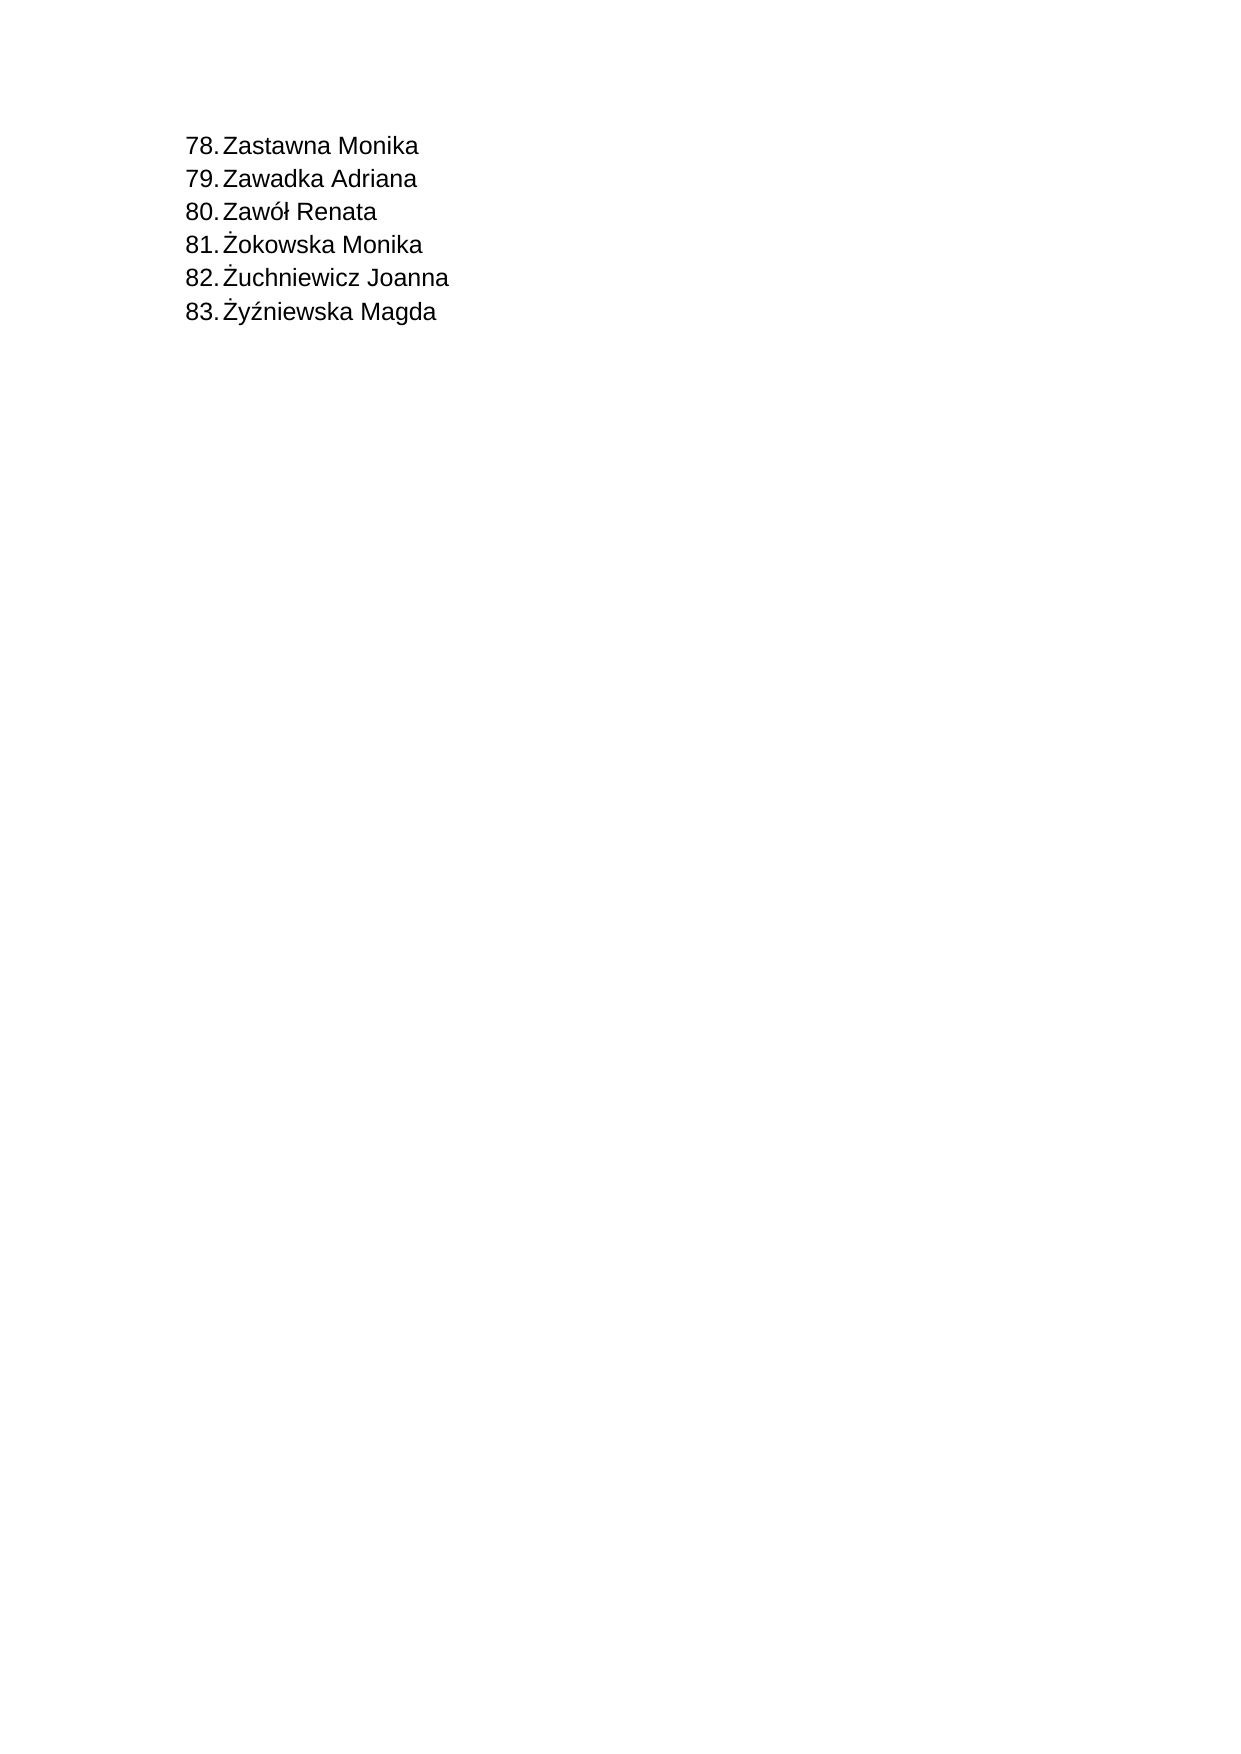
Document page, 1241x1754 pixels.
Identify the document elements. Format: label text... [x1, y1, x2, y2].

list Zastawna Monika [185, 131, 1122, 160]
list Żokowska Monika [185, 230, 1122, 259]
list Zawół Renata [185, 197, 1122, 226]
list Żyźniewska Magda [185, 296, 1122, 325]
list Żuchniewicz Joanna [185, 263, 1122, 292]
list Zawadka Adriana [185, 164, 1122, 193]
